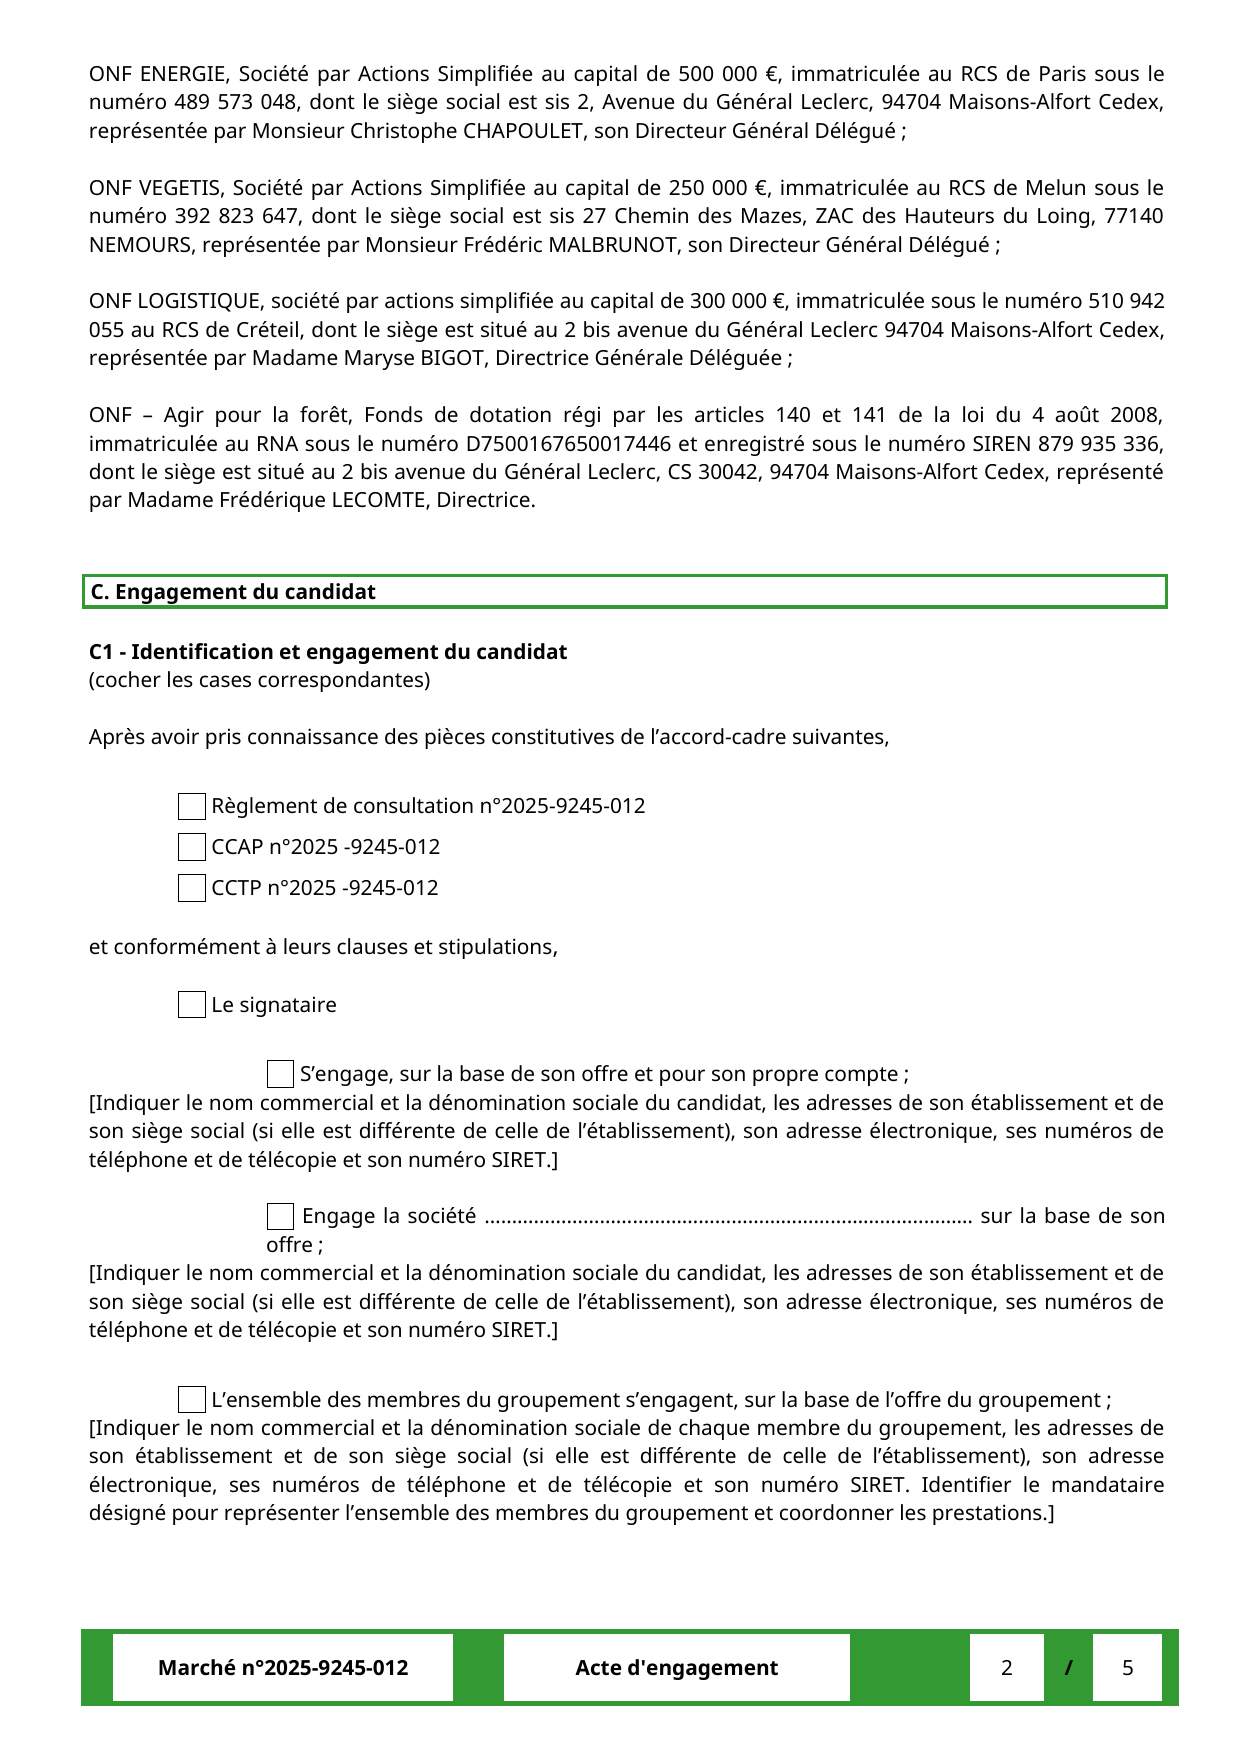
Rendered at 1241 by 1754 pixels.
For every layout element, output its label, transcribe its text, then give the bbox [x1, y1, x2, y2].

text et conformément à leurs clauses et stipulations, [89, 930, 1166, 962]
text C1 - Identification et engagement du candidat [89, 637, 1166, 665]
text ONF ENERGIE, Société par Actions Simplifiée au capital de 500 000 €, immatriculée au RCS de Paris sous le numéro 489 573 048, dont le siège social est sis 2, Avenue du Général Leclerc, 94704 Maisons-Alfort Cedex, représentée par Monsieur Christophe CHAPOULET, son Directeur Général Délégué ; [89, 59, 1166, 144]
text ONF – Agir pour la forêt, Fonds de dotation régi par les articles 140 et 141 de la loi du 4 août 2008, immatriculée au RNA sous le numéro D7500167650017446 et enregistré sous le numéro SIREN 879 935 336, dont le siège est situé au 2 bis avenue du Général Leclerc, CS 30042, 94704 Maisons-Alfort Cedex, représenté par Madame Frédérique LECOMTE, Directrice. [89, 400, 1166, 514]
text ONF VEGETIS, Société par Actions Simplifiée au capital de 250 000 €, immatriculée au RCS de Melun sous le numéro 392 823 647, dont le siège social est sis 27 Chemin des Mazes, ZAC des Hauteurs du Loing, 77140 NEMOURS, représentée par Monsieur Frédéric MALBRUNOT, son Directeur Général Délégué ; [89, 173, 1166, 258]
text [Indiquer le nom commercial et la dénomination sociale du candidat, les adresses de son établissement et de son siège social (si elle est différente de celle de l’établissement), son adresse électronique, ses numéros de téléphone et de télécopie et son numéro SIRET.] [89, 1088, 1166, 1173]
text CCAP n°2025 -9245-012 [177, 832, 1166, 861]
text ONF LOGISTIQUE, société par actions simplifiée au capital de 300 000 €, immatriculée sous le numéro 510 942 055 au RCS de Créteil, dont le siège est situé au 2 bis avenue du Général Leclerc 94704 Maisons-Alfort Cedex, représentée par Madame Maryse BIGOT, Directrice Générale Déléguée ; [89, 287, 1166, 372]
text Le signataire [177, 990, 1166, 1018]
text L’ensemble des membres du groupement s’engagent, sur la base de l’offre du groupement ; [177, 1385, 1166, 1413]
text (cocher les cases correspondantes) [89, 665, 1166, 694]
table_header C. Engagement du candidat [85, 577, 1165, 605]
text [Indiquer le nom commercial et la dénomination sociale du candidat, les adresses de son établissement et de son siège social (si elle est différente de celle de l’établissement), son adresse électronique, ses numéros de téléphone et de télécopie et son numéro SIRET.] [89, 1258, 1166, 1344]
text CCTP n°2025 -9245-012 [177, 873, 1166, 902]
text Après avoir pris connaissance des pièces constitutives de l’accord-cadre suivantes, [89, 722, 1166, 751]
text S’engage, sur la base de son offre et pour son propre compte ; [266, 1059, 1166, 1088]
text [Indiquer le nom commercial et la dénomination sociale de chaque membre du groupement, les adresses de son établissement et de son siège social (si elle est différente de celle de l’établissement), son adresse électronique, ses numéros de téléphone et de télécopie et son numéro SIRET. Identifier le mandataire désigné pour représenter l’ensemble des membres du groupement et coordonner les prestations.] [89, 1413, 1166, 1527]
text Règlement de consultation n°2025-9245-012 [177, 792, 1166, 820]
text Engage la société ……………………………………………………………………..……… sur la base de son offre ; [266, 1202, 1166, 1258]
